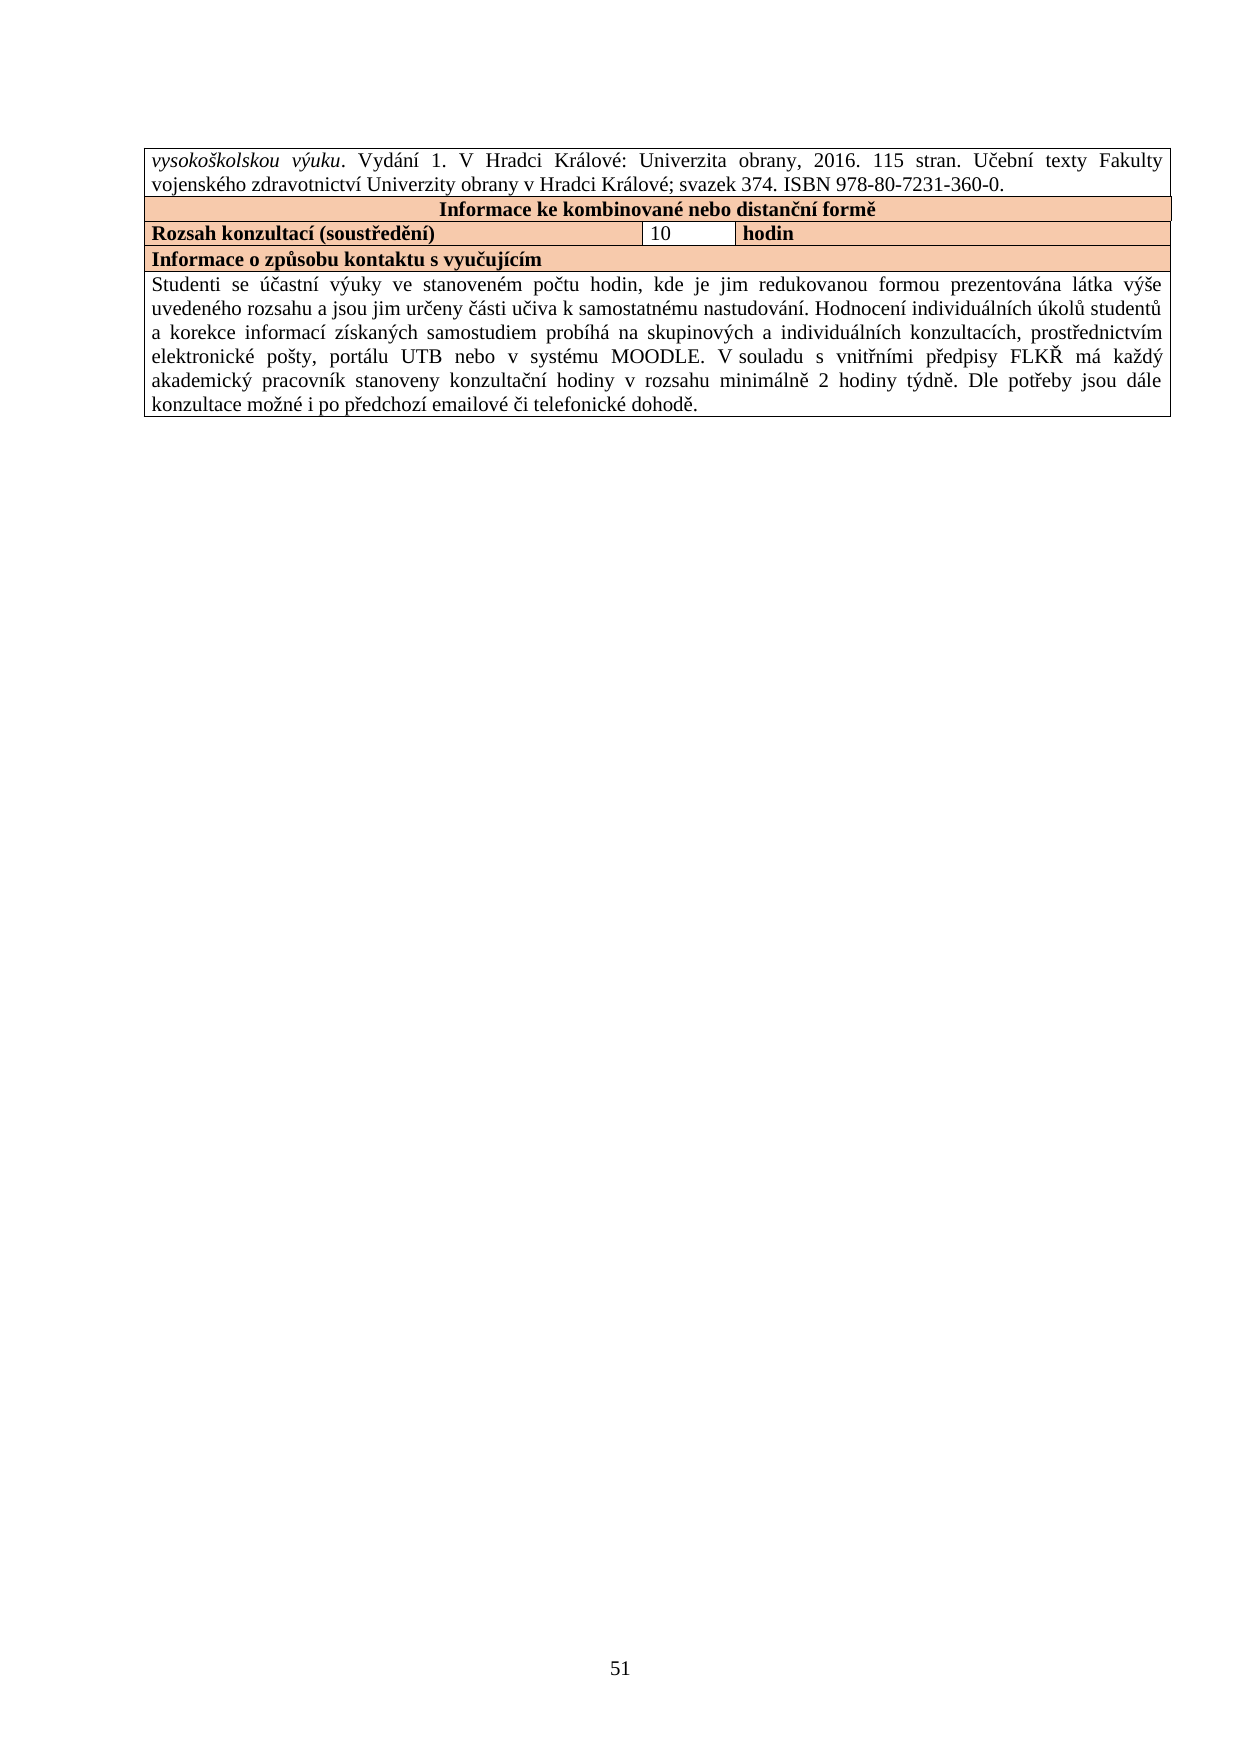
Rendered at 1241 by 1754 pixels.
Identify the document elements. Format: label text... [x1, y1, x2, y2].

table_cell 10 [643, 222, 735, 245]
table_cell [145, 149, 1170, 196]
table_cell Informace ke kombinované nebo distanční formě [145, 197, 1171, 221]
table_cell hodin [736, 222, 1170, 245]
table_cell Rozsah konzultací (soustředění) [145, 222, 642, 245]
table_cell Studenti se účastní výuky ve stanoveném počtu hodin, kde je jim redukovanou formou prezentována látka výše uvedeného rozsahu a jsou jim určeny části učiva k samostatnému nastudování. Hodnocení individuálních úkolů studentů a korekce informací získaných samostudiem probíhá na skupinových a individuálních konzultacích, prostřednictvím elektronické pošty, portálu UTB nebo v systému MOODLE. V souladu s vnitřními předpisy FLKŘ má každý akademický pracovník stanoveny konzultační hodiny v rozsahu minimálně 2 hodiny týdně. Dle potřeby jsou dále konzultace možné i po předchozí emailové či telefonické dohodě. [145, 272, 1170, 416]
table_cell Informace o způsobu kontaktu s vyučujícím [145, 246, 1170, 271]
